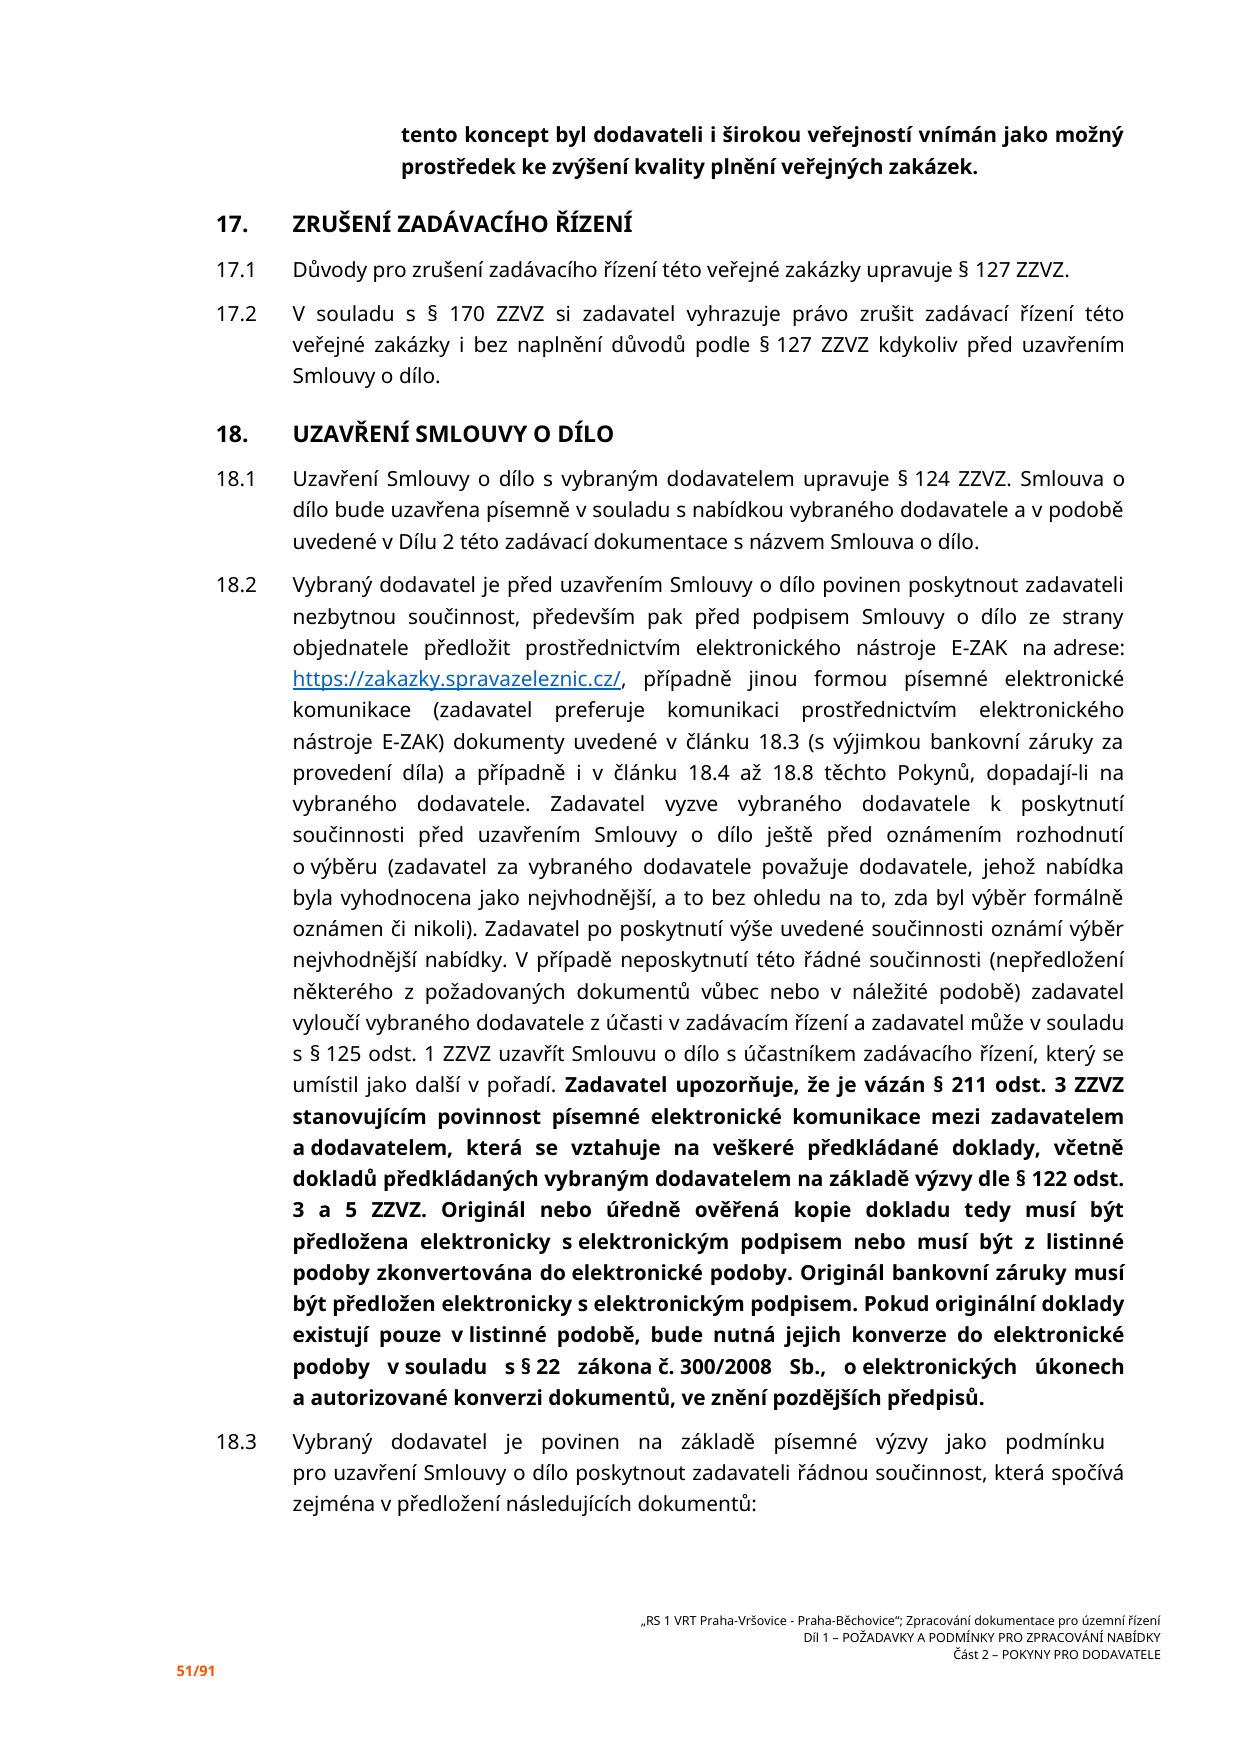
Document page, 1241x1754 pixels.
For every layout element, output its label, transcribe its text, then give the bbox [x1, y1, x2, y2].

text Uzavření Smlouvy o dílo s vybraným dodavatelem upravuje § 124 ZZVZ. Smlouva o dílo bude uzavřena písemně v souladu s nabídkou vybraného dodavatele a v podobě uvedené v Dílu 2 této zadávací dokumentace s názvem Smlouva o dílo. [216, 464, 1125, 555]
text Vybraný dodavatel je před uzavřením Smlouvy o dílo povinen poskytnout zadavateli nezbytnou součinnost, především pak před podpisem Smlouvy o dílo ze strany objednatele předložit prostřednictvím elektronického nástroje E-ZAK na adrese: https://zakazky.spravazeleznic.cz/, případně jinou formou písemné elektronické komunikace (zadavatel preferuje komunikaci prostřednictvím elektronického nástroje E-ZAK) dokumenty uvedené v článku 18.3 (s výjimkou bankovní záruky za provedení díla) a případně i v článku 18.4 až 18.8 těchto Pokynů, dopadají-li na vybraného dodavatele. Zadavatel vyzve vybraného dodavatele k poskytnutí součinnosti před uzavřením Smlouvy o dílo ještě před oznámením rozhodnutí o výběru (zadavatel za vybraného dodavatele považuje dodavatele, jehož nabídka byla vyhodnocena jako nejvhodnější, a to bez ohledu na to, zda byl výběr formálně oznámen či nikoli). Zadavatel po poskytnutí výše uvedené součinnosti oznámí výběr nejvhodnější nabídky. V případě neposkytnutí této řádné součinnosti (nepředložení některého z požadovaných dokumentů vůbec nebo v náležité podobě) zadavatel vyloučí vybraného dodavatele z účasti v zadávacím řízení a zadavatel může v souladu s § 125 odst. 1 ZZVZ uzavřít Smlouvu o dílo s účastníkem zadávacího řízení, který se umístil jako další v pořadí. Zadavatel upozorňuje, že je vázán § 211 odst. 3 ZZVZ stanovujícím povinnost písemné elektronické komunikace mezi zadavatelem a dodavatelem, která se vztahuje na veškeré předkládané doklady, včetně dokladů předkládaných vybraným dodavatelem na základě výzvy dle § 122 odst. 3 a 5 ZZVZ. Originál nebo úředně ověřená kopie dokladu tedy musí být předložena elektronicky s elektronickým podpisem nebo musí být z listinné podoby zkonvertována do elektronické podoby. Originál bankovní záruky musí být předložen elektronicky s elektronickým podpisem. Pokud originální doklady existují pouze v listinné podobě, bude nutná jejich konverze do elektronické podoby v souladu s § 22 zákona č. 300/2008 Sb., o elektronických úkonech a autorizované konverzi dokumentů, ve znění pozdějších předpisů. [216, 571, 1125, 1412]
text ZRUŠENÍ ZADÁVACÍHO ŘÍZENÍ [216, 208, 1125, 239]
text Důvody pro zrušení zadávacího řízení této veřejné zakázky upravuje § 127 ZZVZ. [216, 255, 1125, 283]
text UZAVŘENÍ SMLOUVY O DÍLO [216, 417, 1125, 449]
text Vybraný dodavatel je povinen na základě písemné výzvy jako podmínku pro uzavření Smlouvy o dílo poskytnout zadavateli řádnou součinnost, která spočívá zejména v předložení následujících dokumentů: [216, 1427, 1125, 1518]
text V souladu s § 170 ZZVZ si zadavatel vyhrazuje právo zrušit zadávací řízení této veřejné zakázky i bez naplnění důvodů podle § 127 ZZVZ kdykoliv před uzavřením Smlouvy o dílo. [216, 299, 1125, 390]
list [363, 121, 1125, 180]
